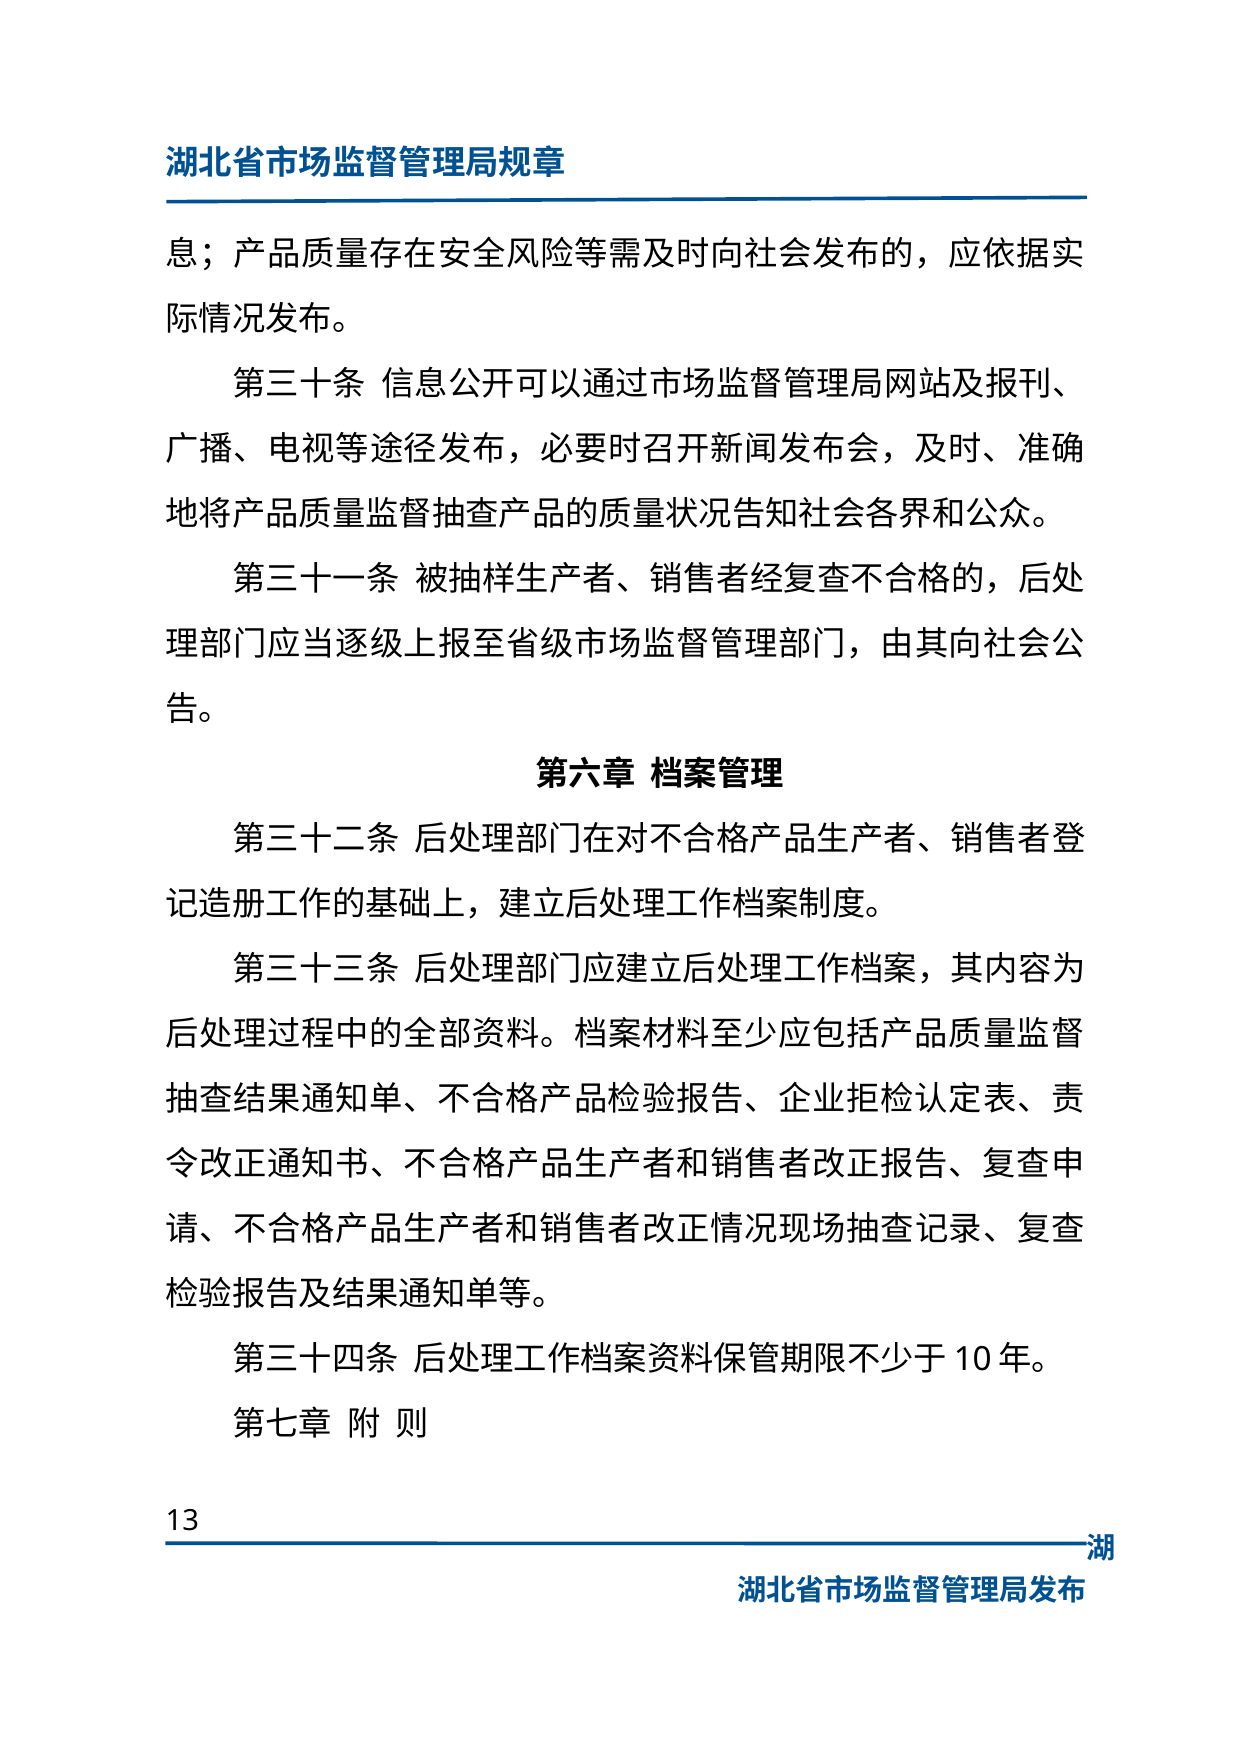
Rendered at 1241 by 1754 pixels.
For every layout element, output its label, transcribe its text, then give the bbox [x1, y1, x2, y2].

text 第三十二条 后处理部门在对不合格产品生产者、销售者登记造册工作的基础上，建立后处理工作档案制度。 [165, 803, 1087, 933]
text 第三十三条 后处理部门应建立后处理工作档案，其内容为后处理过程中的全部资料。档案材料至少应包括产品质量监督抽查结果通知单、不合格产品检验报告、企业拒检认定表、责令改正通知书、不合格产品生产者和销售者改正报告、复查申请、不合格产品生产者和销售者改正情况现场抽查记录、复查检验报告及结果通知单等。 [165, 933, 1087, 1323]
text 第三十一条 被抽样生产者、销售者经复查不合格的，后处理部门应当逐级上报至省级市场监督管理部门，由其向社会公告。 [165, 543, 1087, 738]
text 第六章 档案管理 [165, 738, 1087, 803]
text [165, 218, 1087, 348]
text 第七章 附 则 [165, 1388, 1087, 1453]
text 第三十四条 后处理工作档案资料保管期限不少于10年。 [165, 1323, 1087, 1388]
text 第三十条 信息公开可以通过市场监督管理局网站及报刊、广播、电视等途径发布，必要时召开新闻发布会，及时、准确地将产品质量监督抽查产品的质量状况告知社会各界和公众。 [165, 348, 1087, 543]
